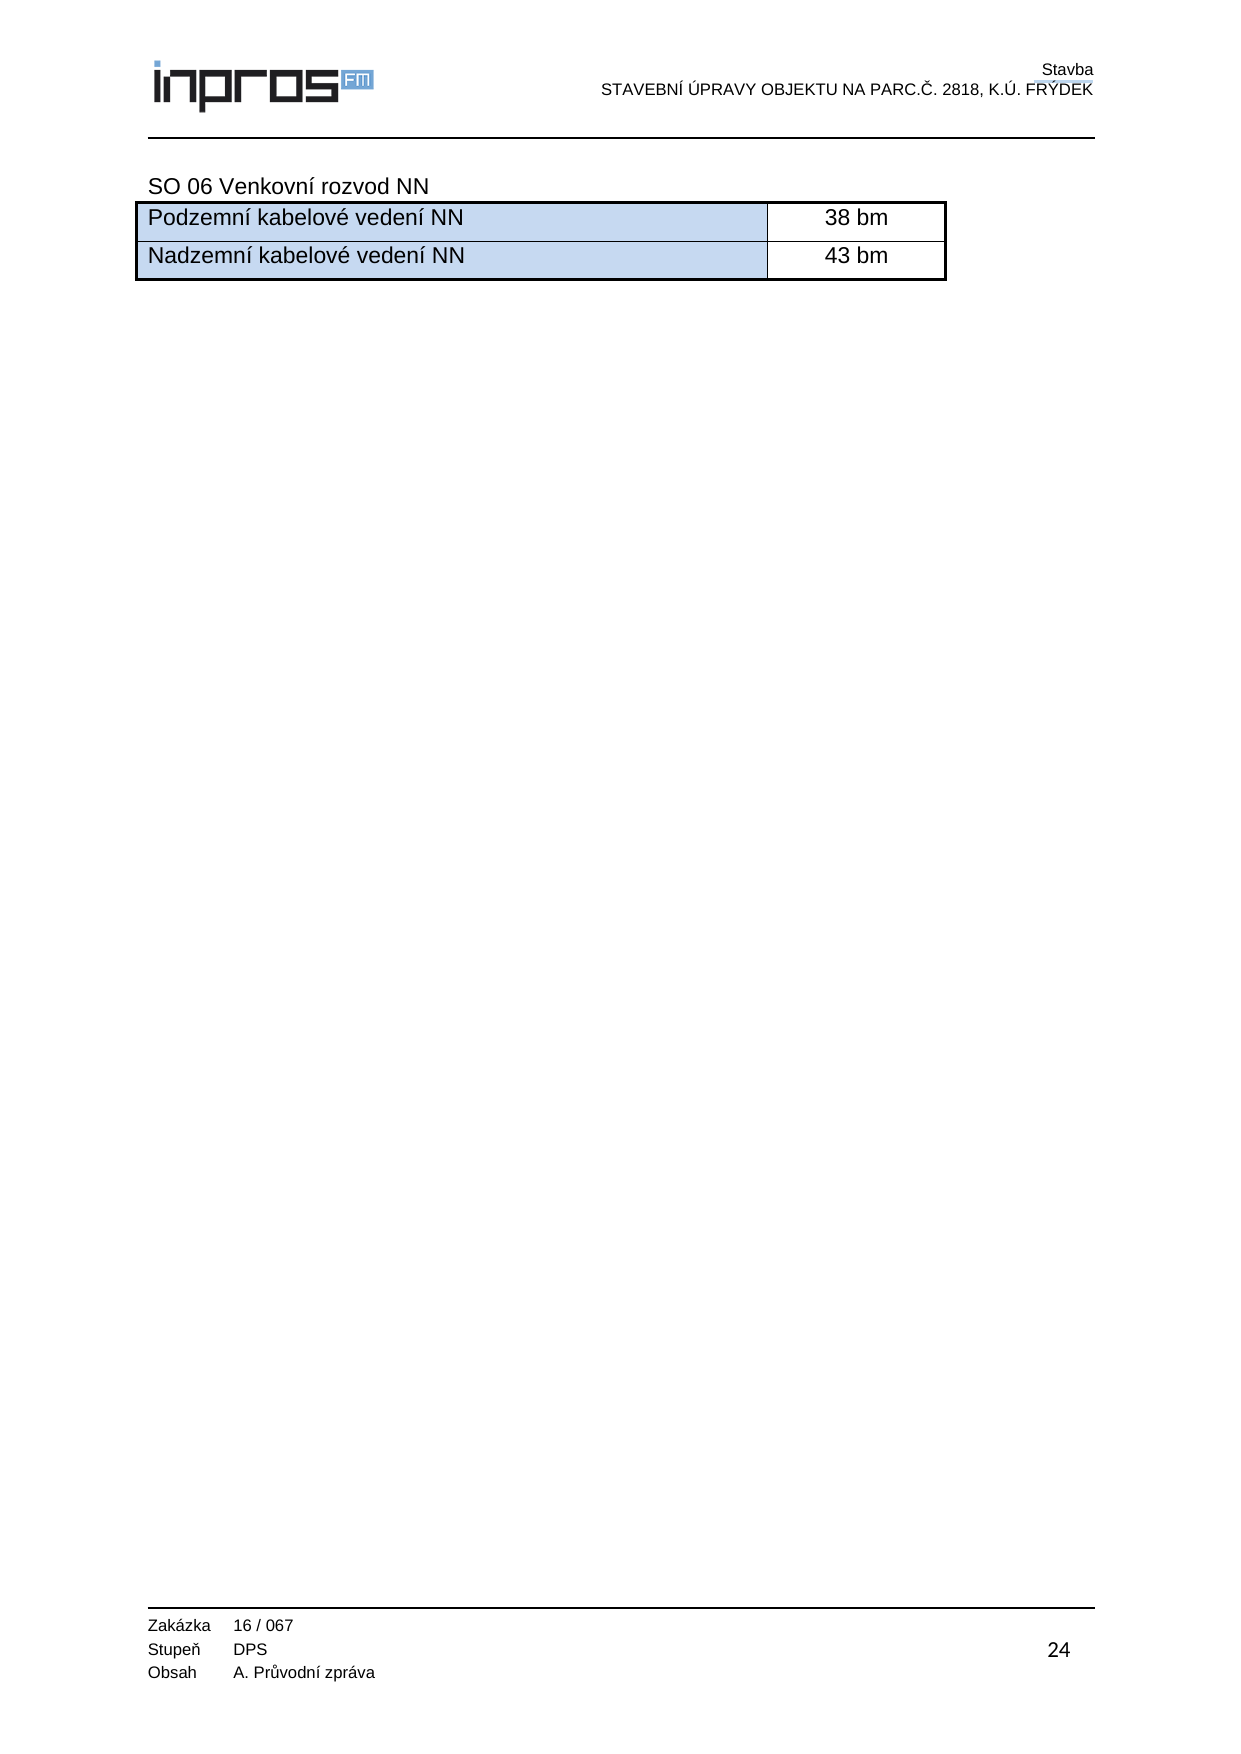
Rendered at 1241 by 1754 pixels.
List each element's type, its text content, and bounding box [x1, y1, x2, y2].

table_header 38 bm [768, 204, 944, 241]
table_header Podzemní kabelové vedení NN [138, 204, 767, 241]
picture [143, 58, 383, 114]
table_cell Nadzemní kabelové vedení NN [138, 242, 767, 278]
text SO 06 Venkovní rozvod NN [148, 173, 1093, 199]
table_cell 43 bm [768, 242, 944, 278]
